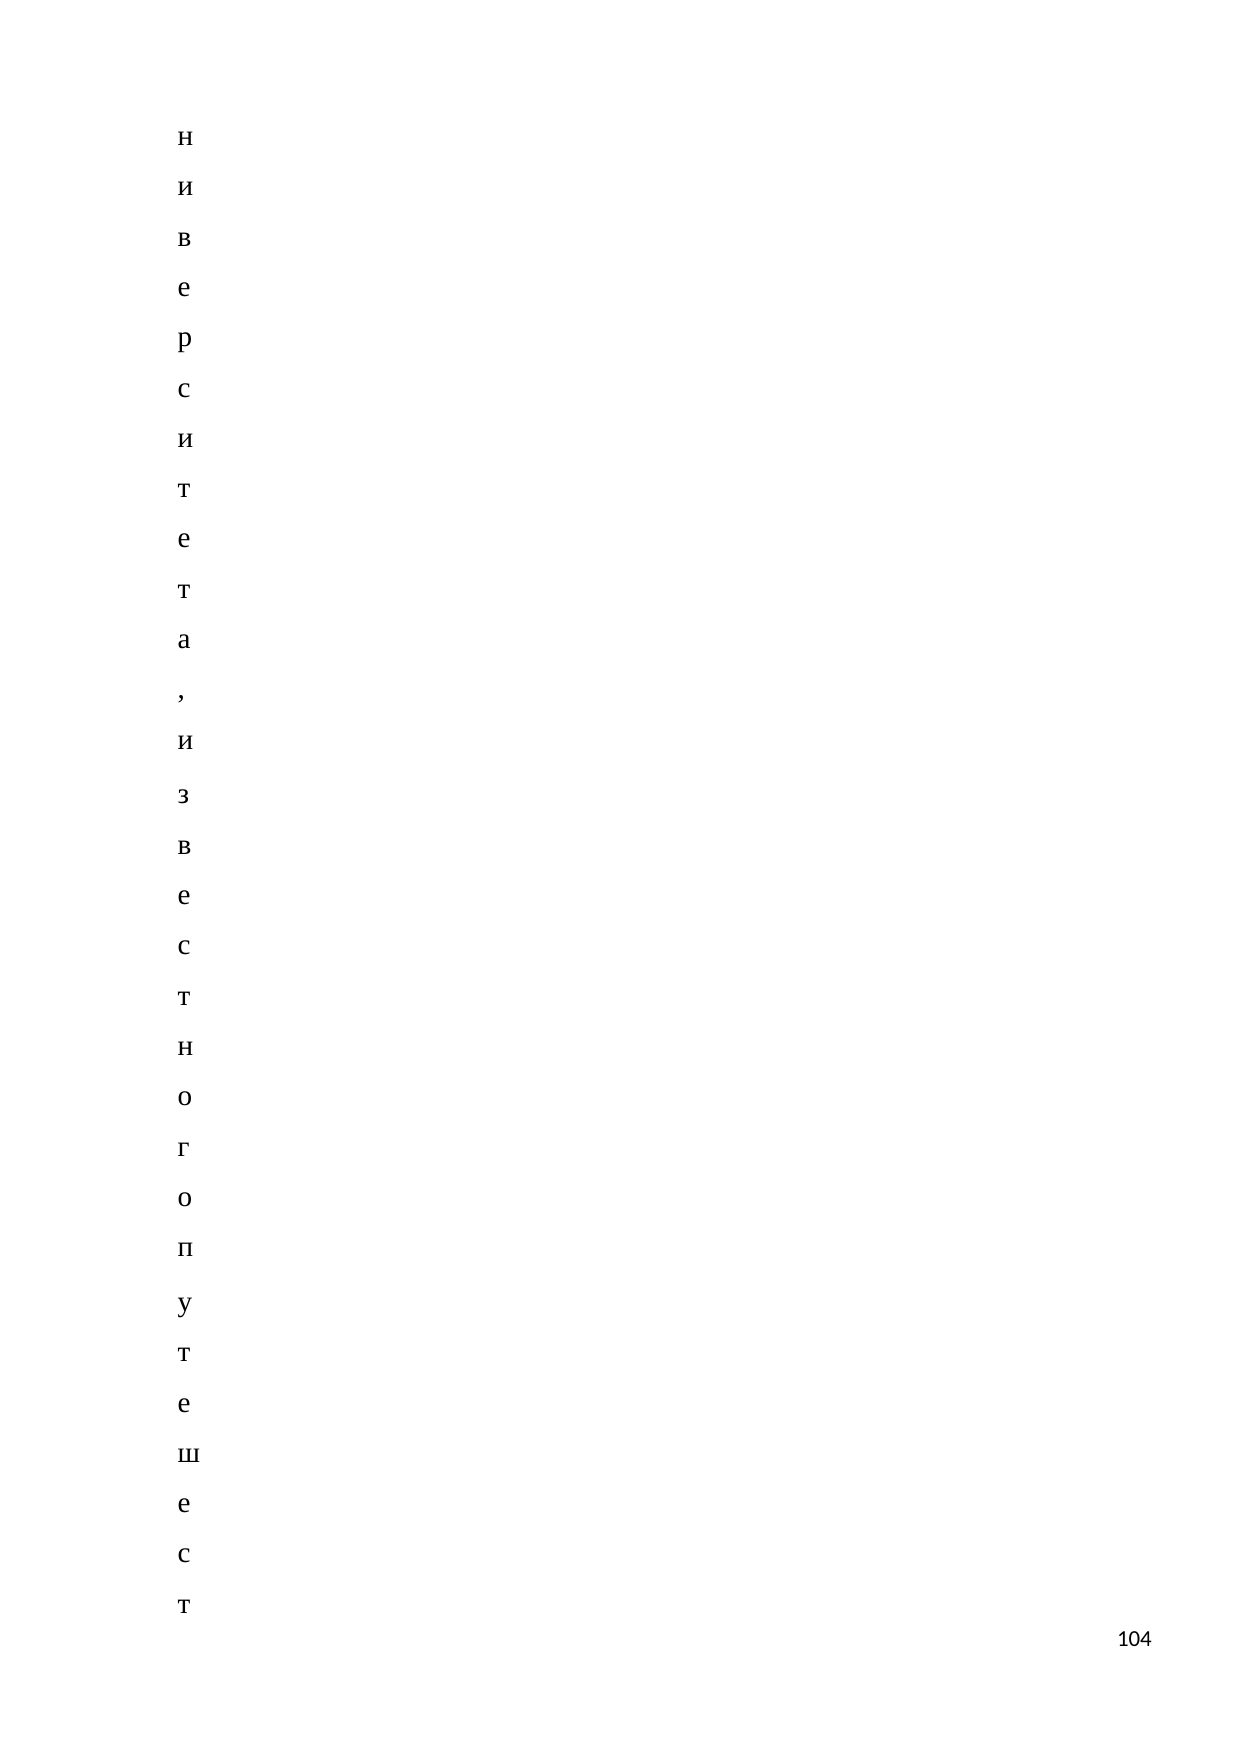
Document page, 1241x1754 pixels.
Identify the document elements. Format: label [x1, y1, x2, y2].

text [177, 118, 1152, 1619]
